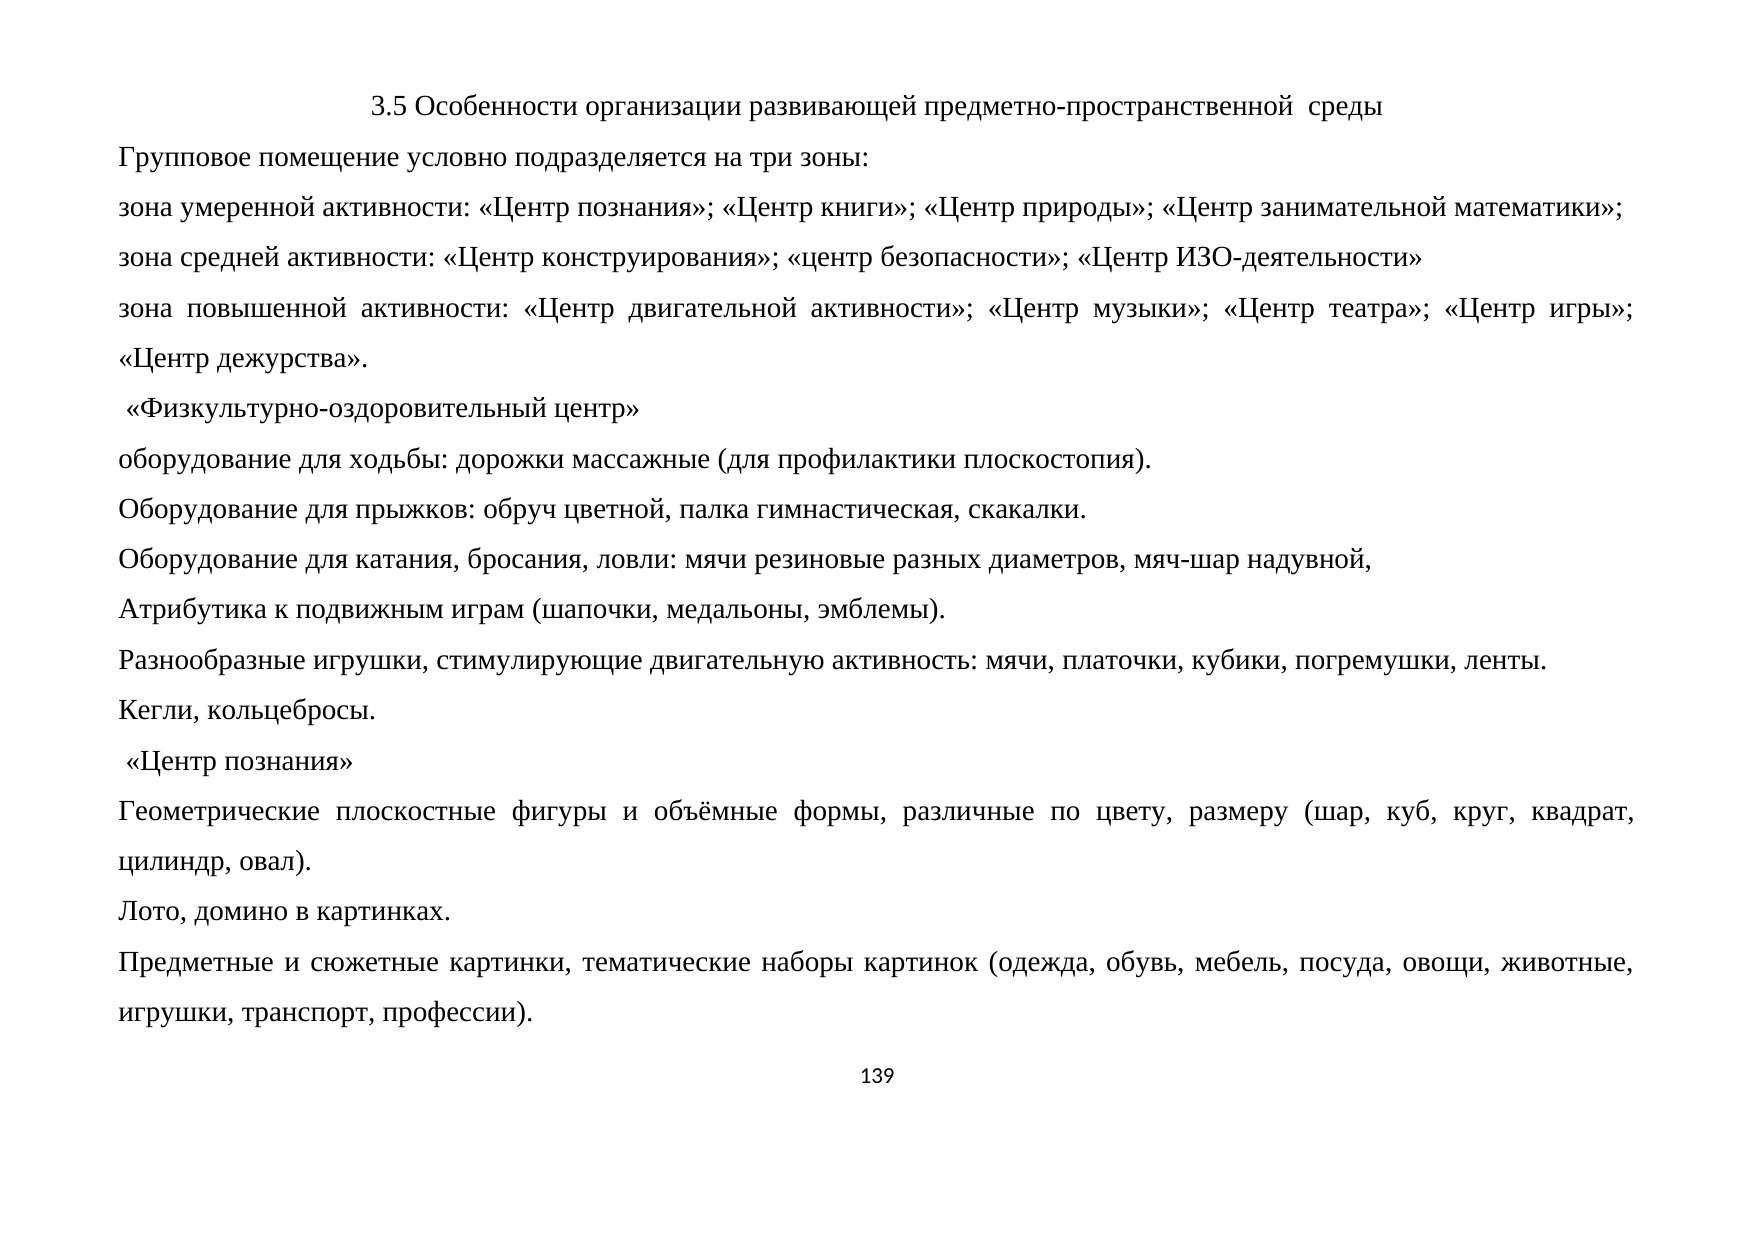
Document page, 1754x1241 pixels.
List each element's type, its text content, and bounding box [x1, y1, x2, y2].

text оборудование для ходьбы: дорожки массажные (для профилактики плоскостопия). [118, 441, 1636, 474]
text 3.5 Особенности организации развивающей предметно-пространственной среды [118, 88, 1636, 122]
text Разнообразные игрушки, стимулирующие двигательную активность: мячи, платочки, кубики, погремушки, ленты. [118, 642, 1636, 676]
text Оборудование для катания, бросания, ловли: мячи резиновые разных диаметров, мяч-шар надувной, [118, 541, 1636, 575]
text зона средней активности: «Центр конструирования»; «центр безопасности»; «Центр ИЗО-деятельности» [118, 239, 1636, 273]
text Лото, домино в картинках. [118, 893, 1636, 927]
text Геометрические плоскостные фигуры и объёмные формы, различные по цвету, размеру (шар, куб, круг, квадрат, цилиндр, овал). [118, 793, 1636, 877]
text «Центр познания» [118, 743, 1636, 776]
text Групповое помещение условно подразделяется на три зоны: [118, 139, 1636, 172]
text Предметные и сюжетные картинки, тематические наборы картинок (одежда, обувь, мебель, посуда, овощи, животные, игрушки, транспорт, профессии). [118, 944, 1636, 1028]
text зона умеренной активности: «Центр познания»; «Центр книги»; «Центр природы»; «Центр занимательной математики»; [118, 189, 1636, 223]
text «Физкультурно-оздоровительный центр» [118, 390, 1636, 424]
text зона повышенной активности: «Центр двигательной активности»; «Центр музыки»; «Центр театра»; «Центр игры»; «Центр дежурства». [118, 290, 1636, 374]
text Оборудование для прыжков: обруч цветной, палка гимнастическая, скакалки. [118, 491, 1636, 524]
text Кегли, кольцебросы. [118, 692, 1636, 726]
text Атрибутика к подвижным играм (шапочки, медальоны, эмблемы). [118, 592, 1636, 625]
